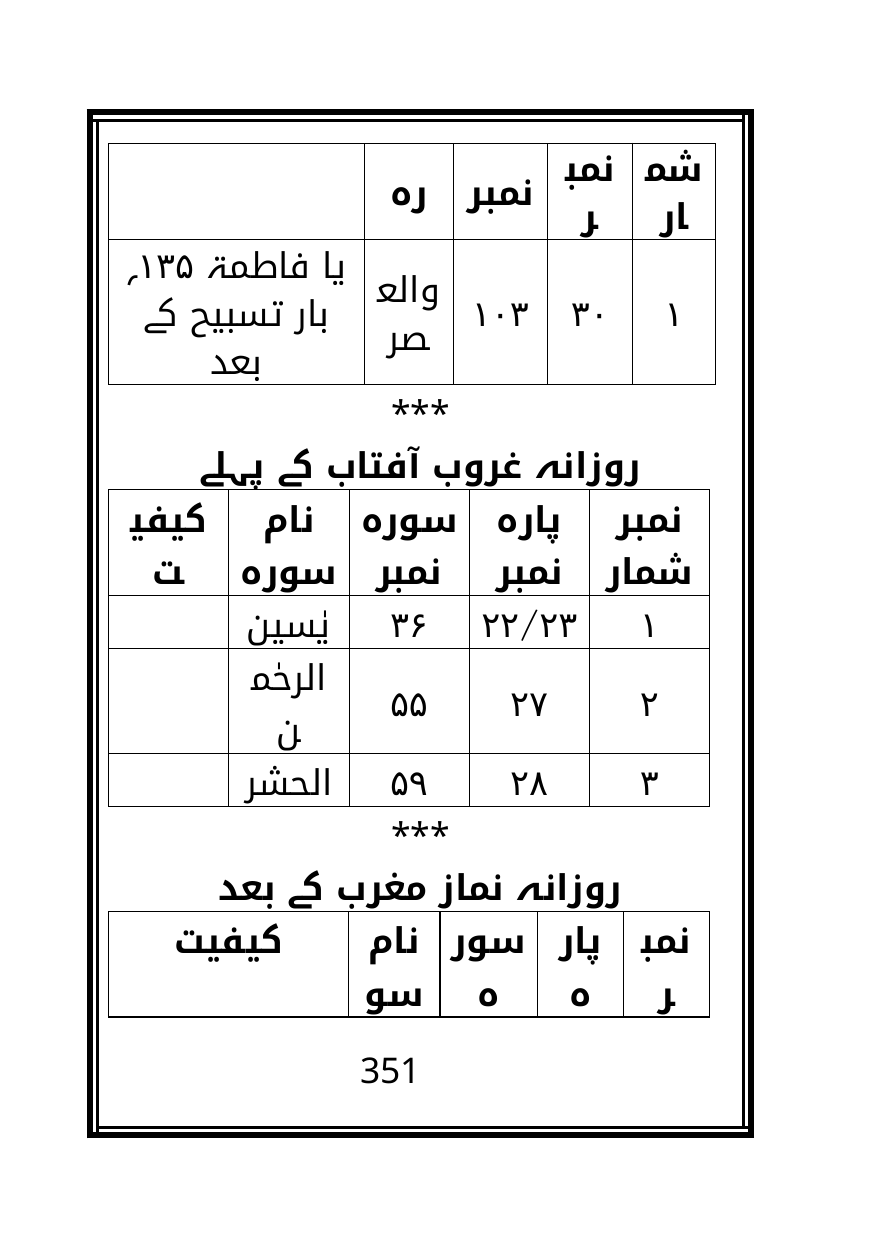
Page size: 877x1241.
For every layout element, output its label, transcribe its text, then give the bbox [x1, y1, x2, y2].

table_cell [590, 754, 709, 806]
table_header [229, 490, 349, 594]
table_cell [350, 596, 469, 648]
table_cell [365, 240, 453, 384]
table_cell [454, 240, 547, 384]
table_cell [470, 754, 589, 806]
text روزانہ غروب آفتاب کے پہلے [120, 437, 721, 489]
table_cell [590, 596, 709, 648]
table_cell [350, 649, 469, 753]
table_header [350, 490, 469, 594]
text ٭٭٭ [120, 807, 721, 859]
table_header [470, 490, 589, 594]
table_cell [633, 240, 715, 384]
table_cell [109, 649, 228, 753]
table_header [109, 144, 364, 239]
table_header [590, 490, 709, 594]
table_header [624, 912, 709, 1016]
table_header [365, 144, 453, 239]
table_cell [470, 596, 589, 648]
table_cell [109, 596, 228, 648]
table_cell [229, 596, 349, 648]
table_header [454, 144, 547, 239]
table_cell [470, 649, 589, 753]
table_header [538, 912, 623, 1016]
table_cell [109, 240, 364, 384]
text روزانہ نماز مغرب کے بعد [120, 859, 721, 911]
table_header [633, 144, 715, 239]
text ٭٭٭ [120, 385, 721, 437]
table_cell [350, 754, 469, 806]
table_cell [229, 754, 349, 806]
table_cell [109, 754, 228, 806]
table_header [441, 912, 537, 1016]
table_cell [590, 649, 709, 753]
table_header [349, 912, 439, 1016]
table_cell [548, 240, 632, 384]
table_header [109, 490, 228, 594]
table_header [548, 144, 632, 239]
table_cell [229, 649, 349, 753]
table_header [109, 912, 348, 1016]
